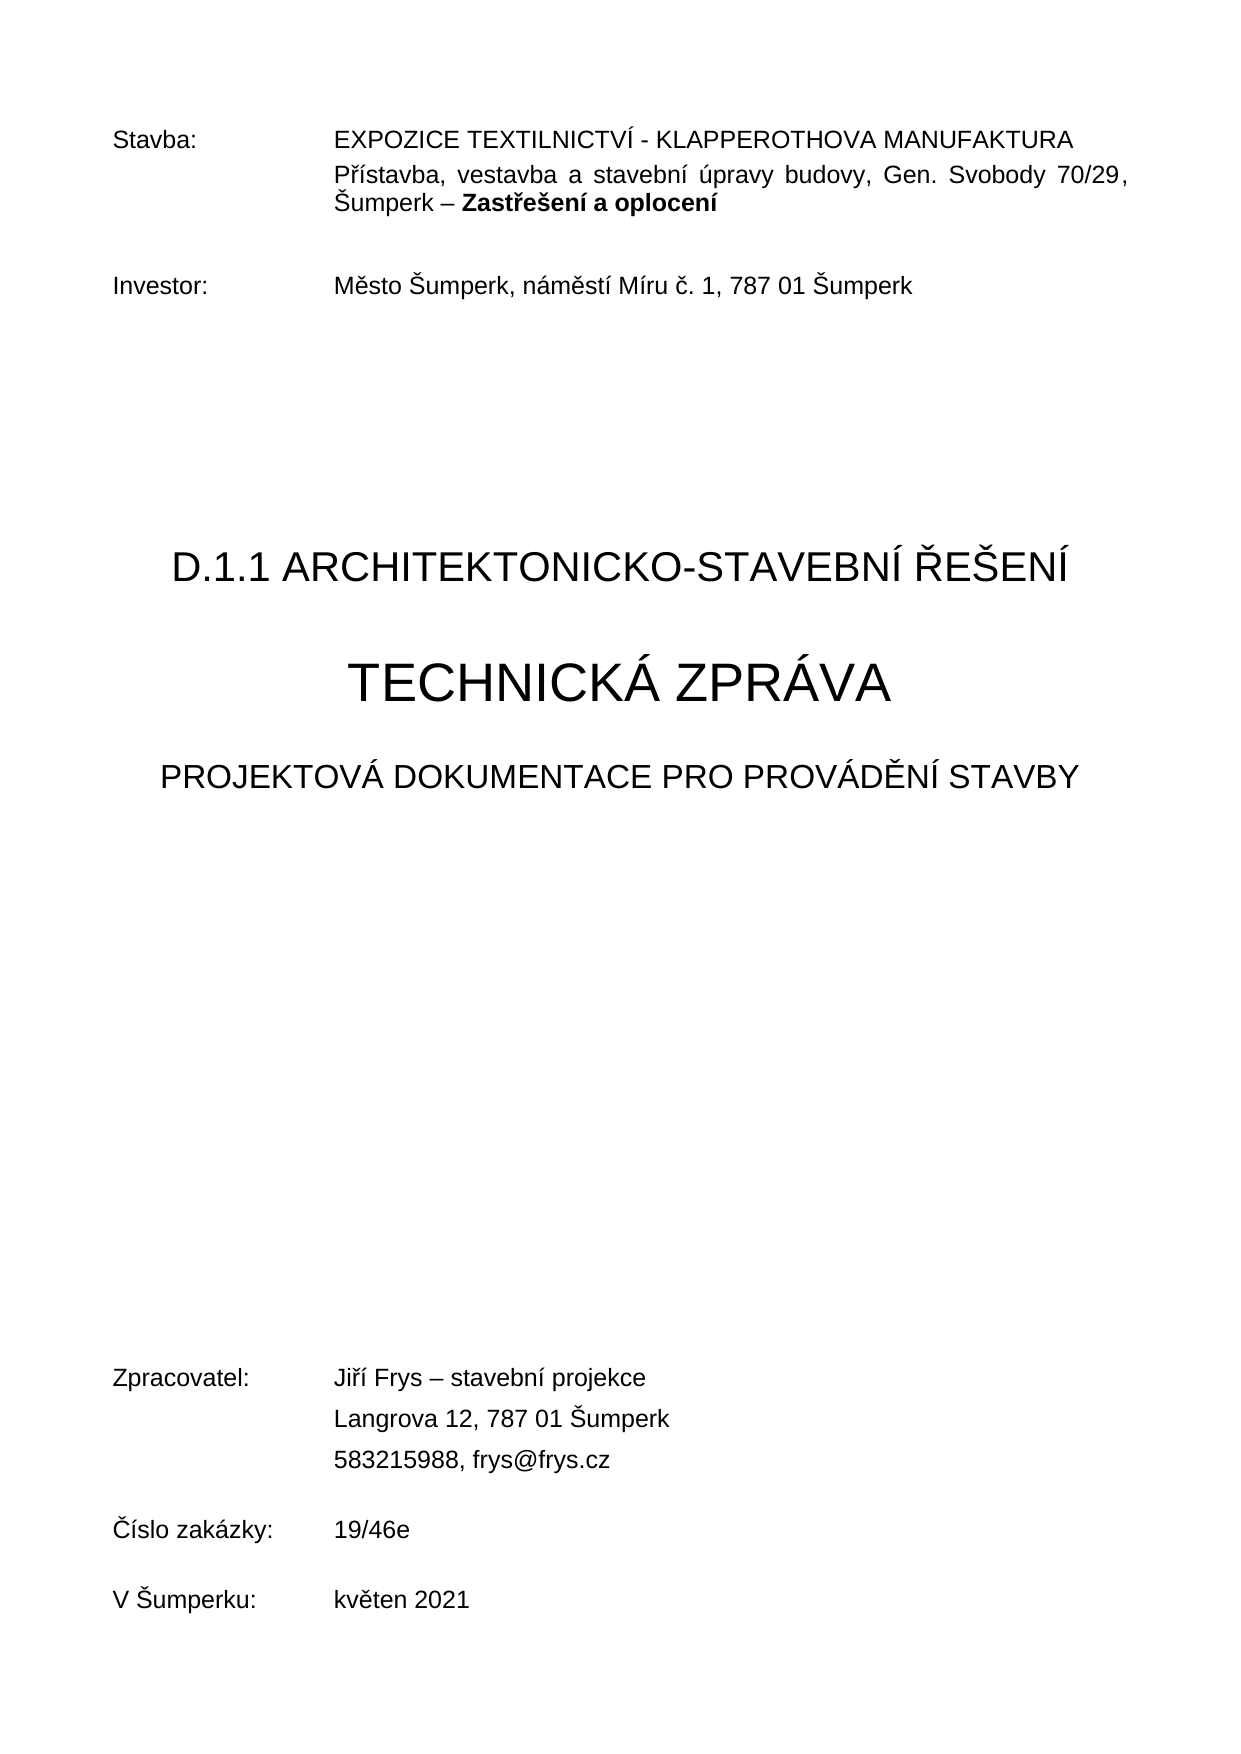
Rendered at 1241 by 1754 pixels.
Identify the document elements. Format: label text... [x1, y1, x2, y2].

text 583215988, frys@frys.cz [112, 1446, 1128, 1474]
text Zpracovatel: Jiří Frys – stavební projekce [112, 1363, 1128, 1392]
text Stavba: EXPOZICE TEXTILNICTVÍ - KLAPPEROTHOVA MANUFAKTURA [112, 125, 1128, 153]
text Investor: Město Šumperk, náměstí Míru č. 1, 787 01 Šumperk [112, 271, 1128, 300]
text D.1.1 ARCHITEKTONICKO-STAVEBNÍ ŘEŠENÍ [112, 542, 1128, 590]
text projektová dokumentace pro provádění stavby [112, 757, 1128, 795]
text V Šumperku: květen 2021 [112, 1586, 1128, 1614]
text Langrova 12, 787 01 Šumperk [112, 1404, 1128, 1433]
text Číslo zakázky: 19/46e [112, 1516, 1128, 1544]
text TECHNICKÁ ZPRÁVA [112, 651, 1128, 713]
text Přístavba, vestavba a stavební úpravy budovy, Gen. Svobody 70/29, Šumperk – Zastřešení a oplocení [112, 160, 1128, 217]
